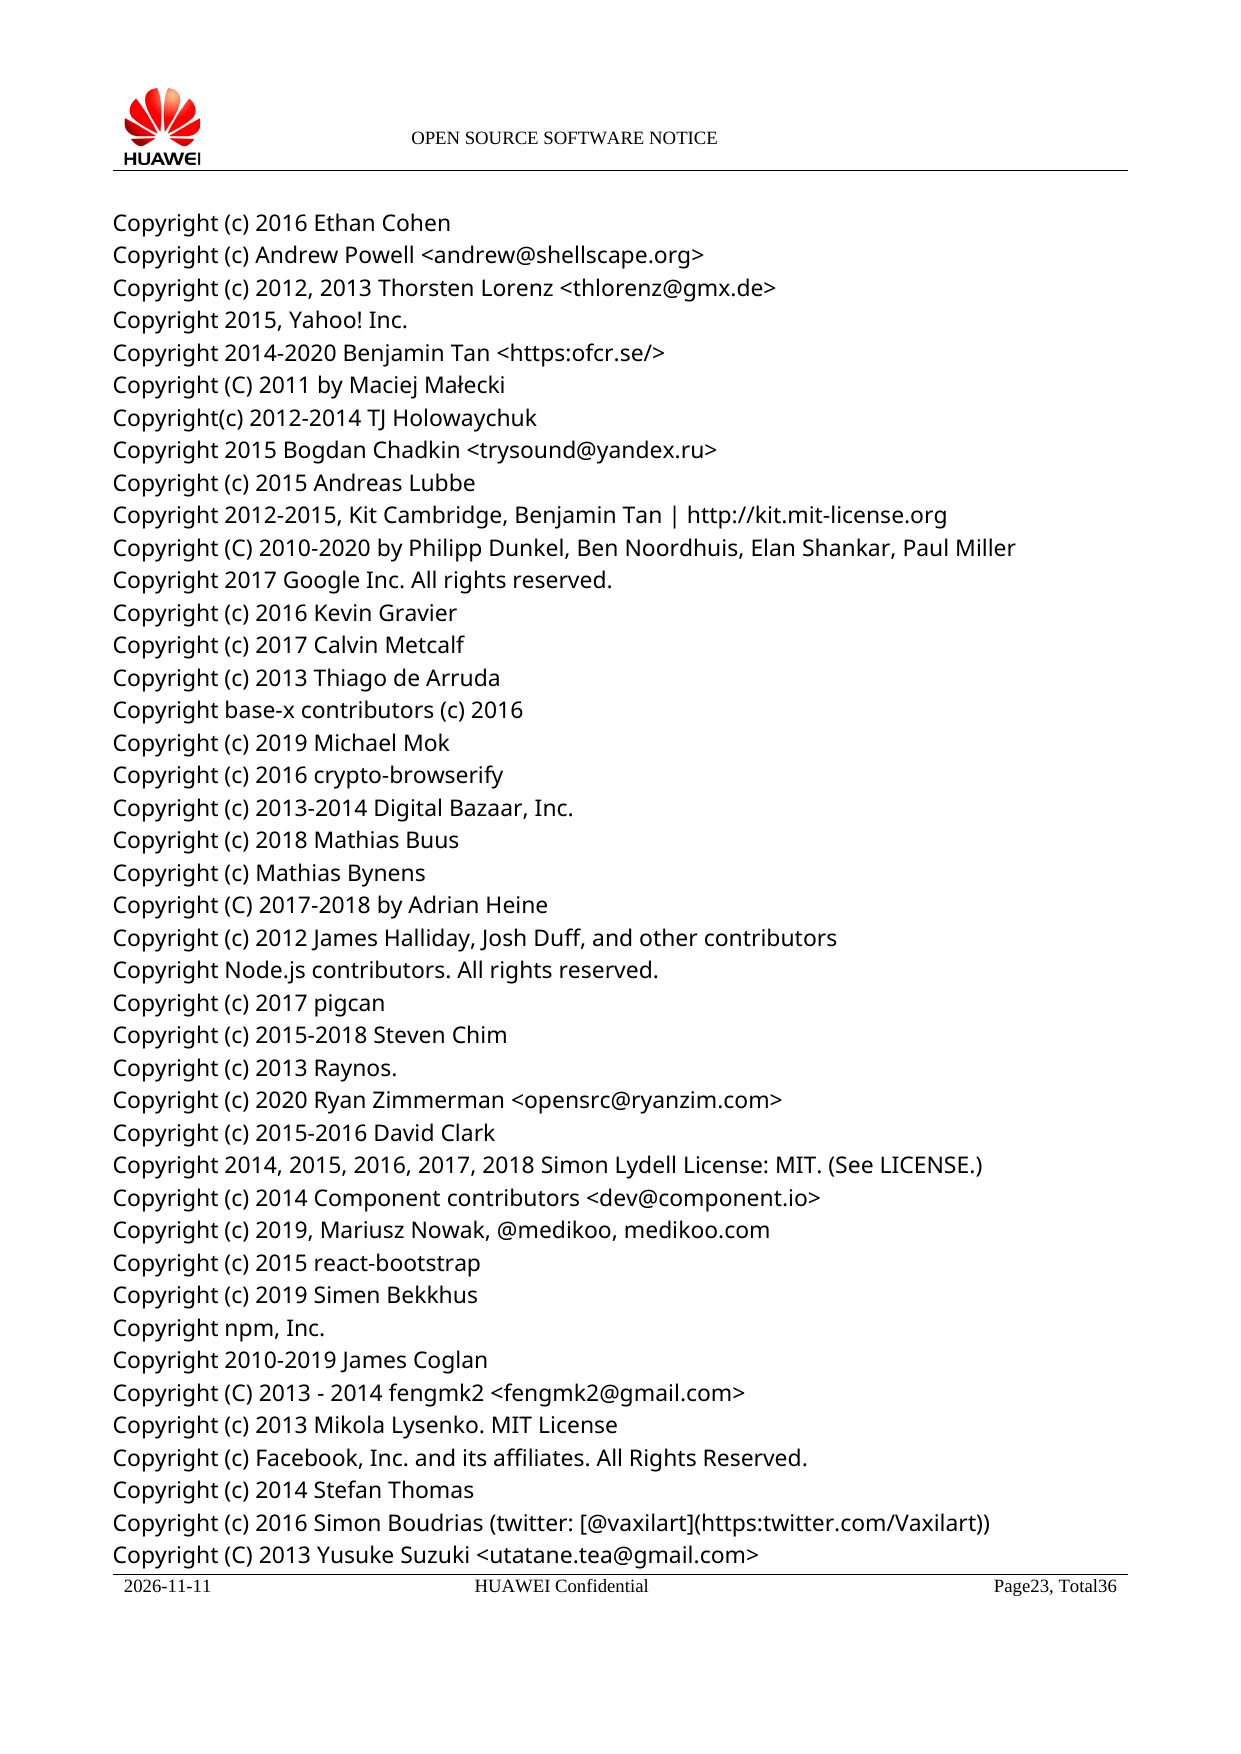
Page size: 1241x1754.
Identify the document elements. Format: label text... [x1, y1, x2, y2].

picture [124, 88, 201, 165]
